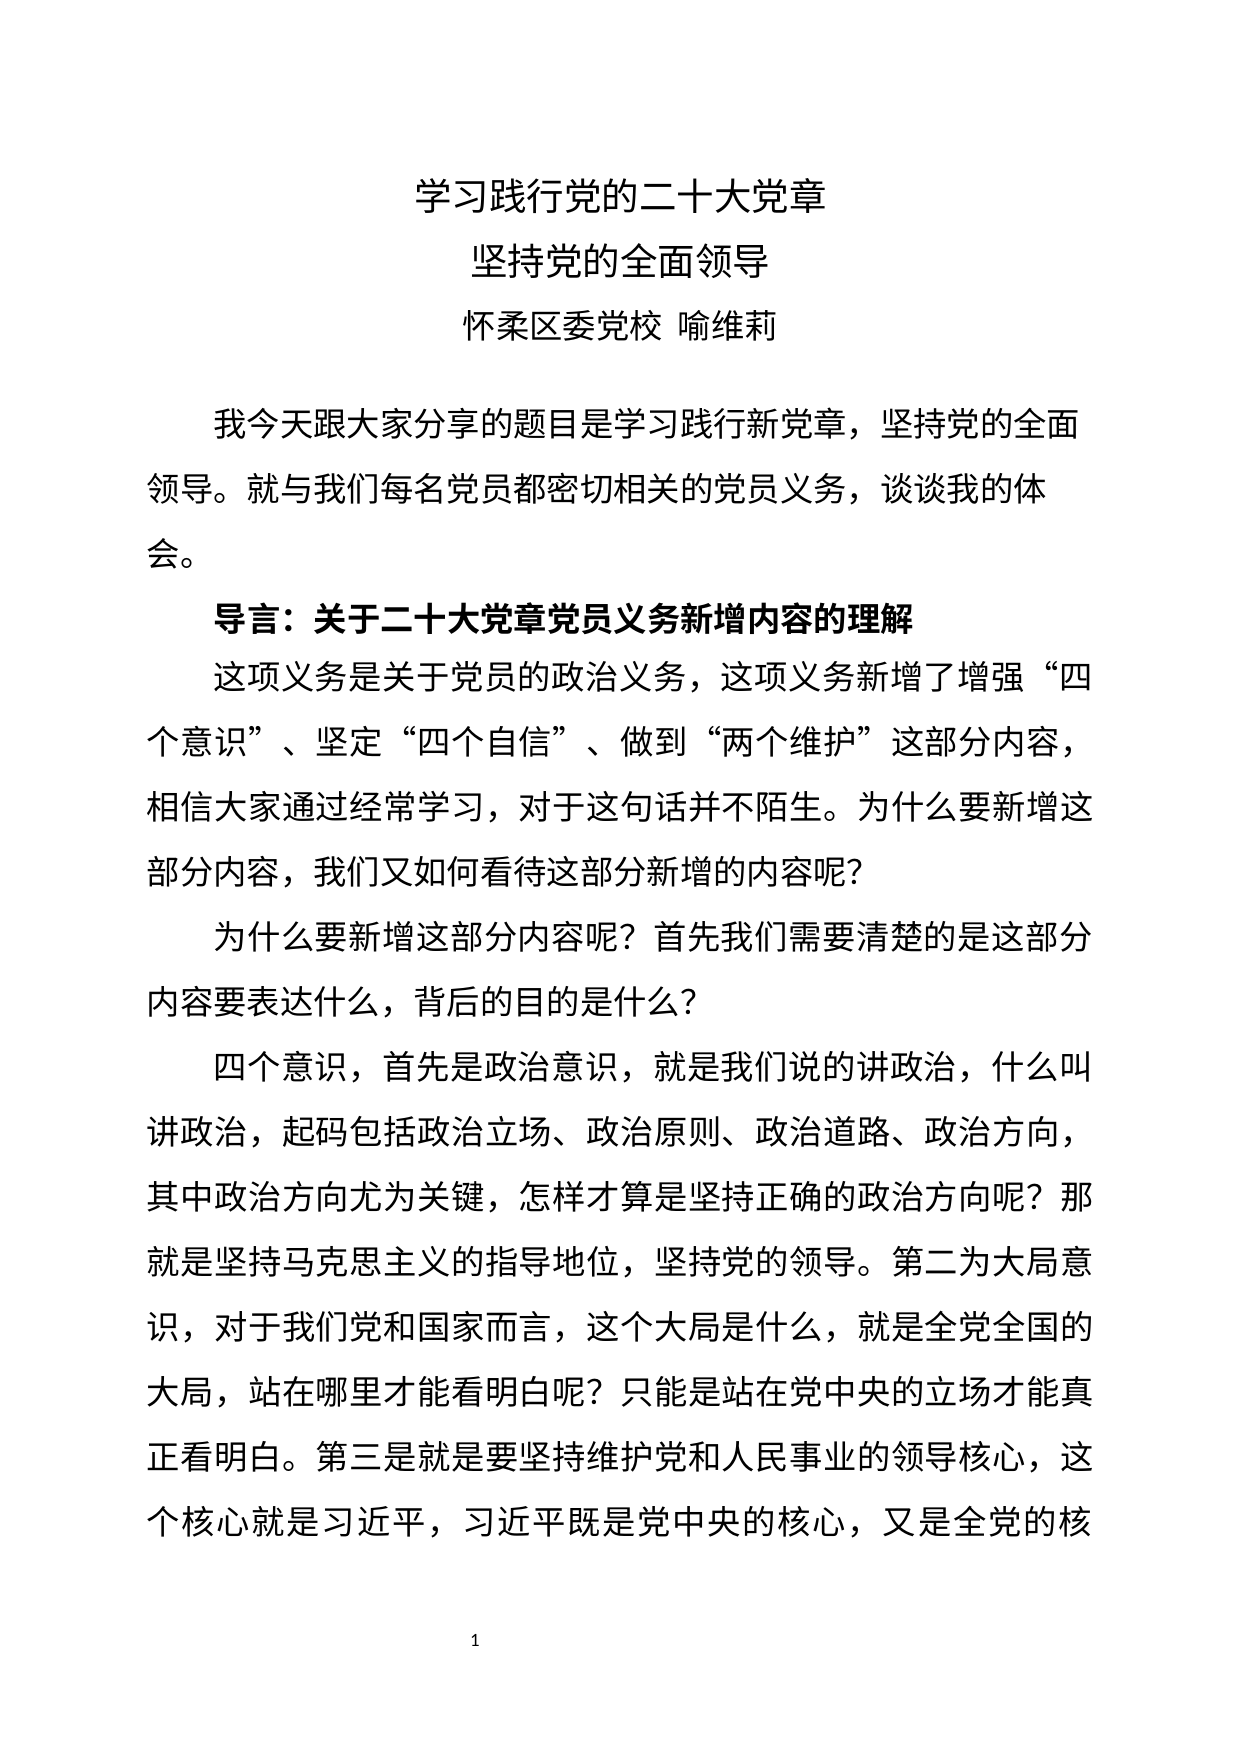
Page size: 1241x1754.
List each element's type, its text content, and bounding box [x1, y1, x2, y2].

text 这项义务是关于党员的政治义务，这项义务新增了增强“四个意识”、坚定“四个自信”、做到“两个维护”这部分内容，相信大家通过经常学习，对于这句话并不陌生。为什么要新增这部分内容，我们又如何看待这部分新增的内容呢？ [146, 643, 1094, 903]
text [146, 1033, 1094, 1553]
text 怀柔区委党校 喻维莉 [146, 292, 1094, 357]
text 我今天跟大家分享的题目是学习践行新党章，坚持党的全面领导。就与我们每名党员都密切相关的党员义务，谈谈我的体会。 [146, 389, 1094, 584]
text 导言：关于二十大党章党员义务新增内容的理解 [146, 584, 1094, 643]
text 为什么要新增这部分内容呢？首先我们需要清楚的是这部分内容要表达什么，背后的目的是什么？ [146, 903, 1094, 1033]
text 坚持党的全面领导 [146, 227, 1094, 292]
text 学习践行党的二十大党章 [146, 162, 1094, 227]
